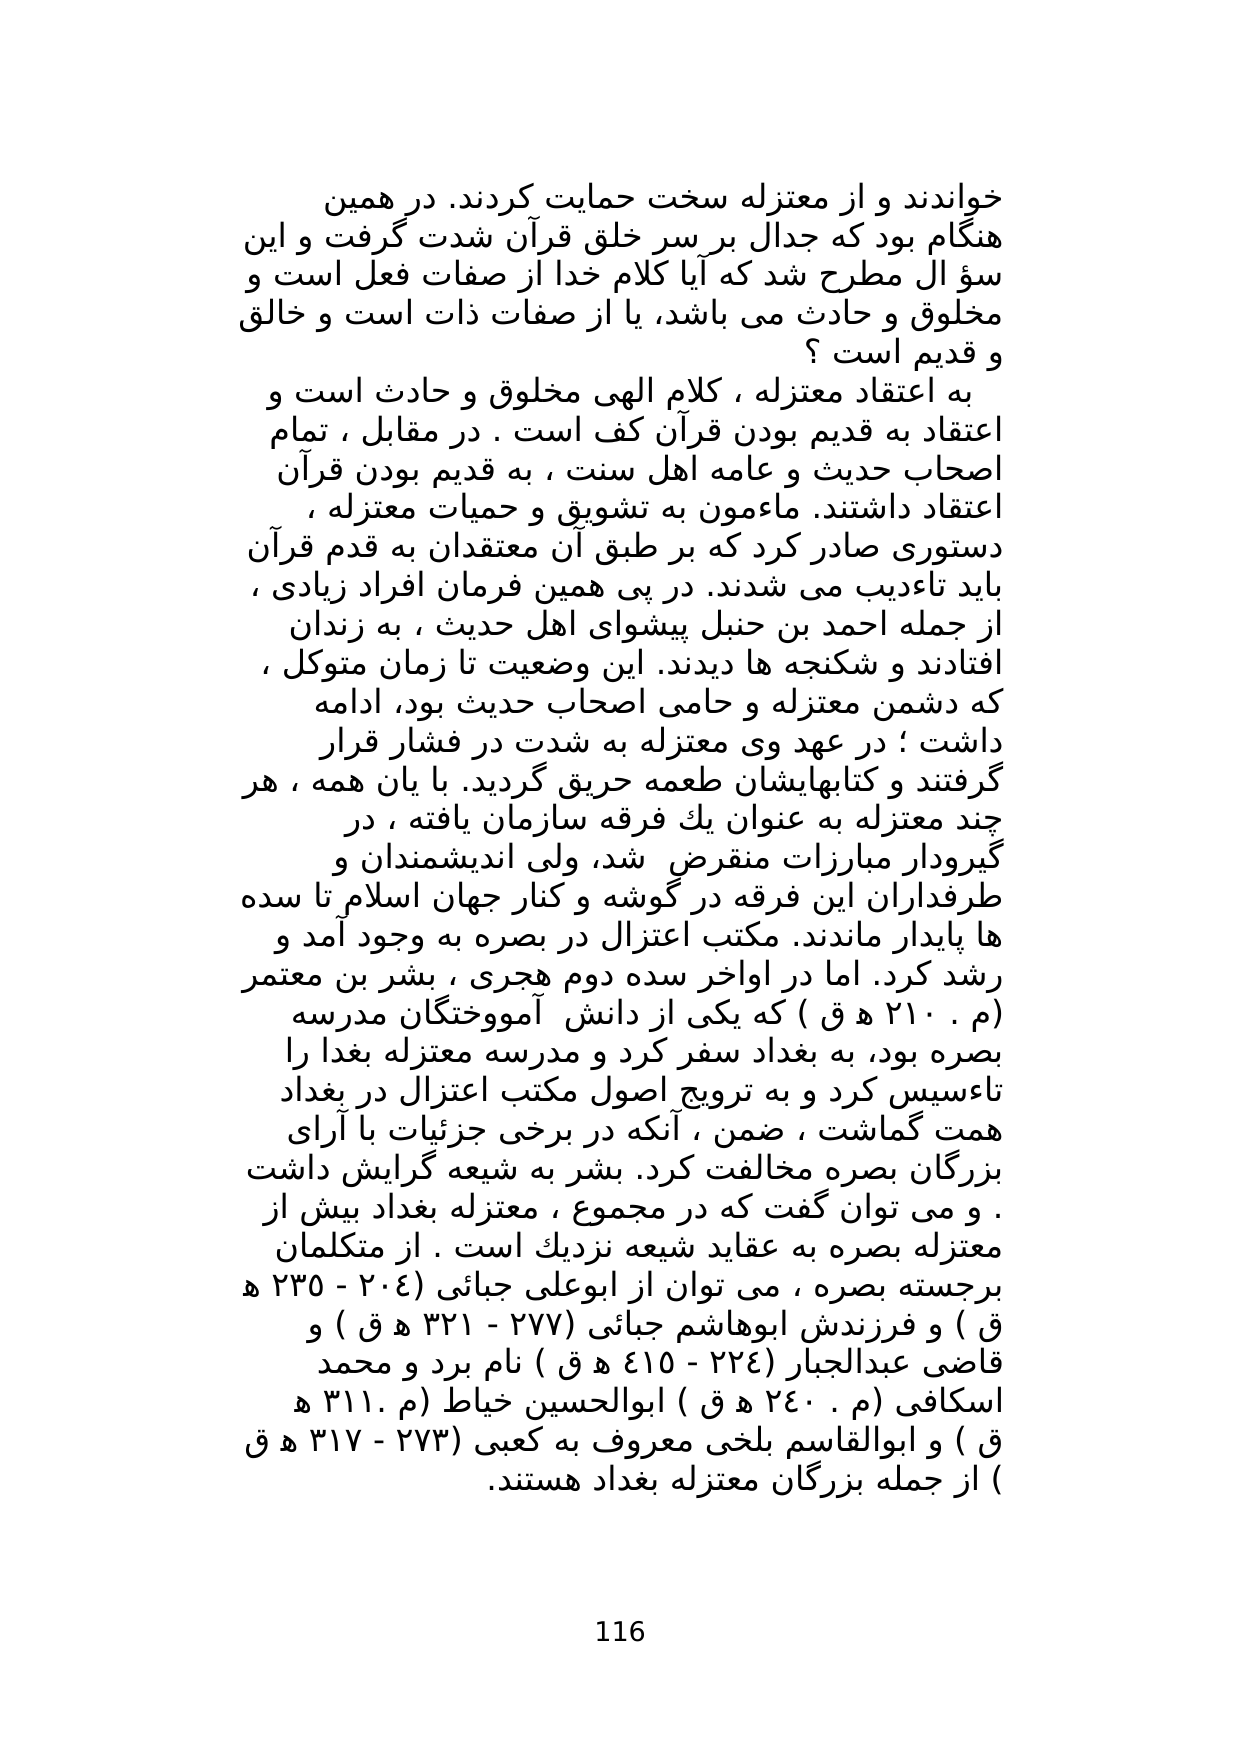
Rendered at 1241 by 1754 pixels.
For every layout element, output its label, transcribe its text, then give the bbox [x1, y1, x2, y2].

text به اعتقاد معتزله ، كلام الهى مخلوق و حادث است و اعتقاد به قديم بودن قرآن كف است . در مقابل ، تمام اصحاب حديث و عامه اهل سنت ، به قديم بودن قرآن اعتقاد داشتند. ماءمون به تشويق و حميات معتزله ، دستورى صادر كرد كه بر طبق آن معتقدان به قدم قرآن بايد تاءديب مى شدند. در پى همين فرمان افراد زيادى ، از جمله احمد بن حنبل پيشواى اهل حديث ، به زندان افتادند و شكنجه ها ديدند. اين وضعيت تا زمان متوكل ، كه دشمن معتزله و حامى اصحاب حديث بود، ادامه داشت ؛ در عهد وى معتزله به شدت در فشار قرار گرفتند و كتابهايشان طعمه حريق گرديد. با يان همه ، هر چند معتزله به عنوان يك فرقه سازمان يافته ، در گيرودار مبارزات منقرض ‍ شد، ولى انديشمندان و طرفداران اين فرقه در گوشه و كنار جهان اسلام تا سده ها پايدار ماندند. مكتب اعتزال در بصره به وجود آمد و رشد كرد. اما در اواخر سده دوم هجرى ، بشر بن معتمر (م . ٢١٠ ه‍ ق ) كه يكى از دانش ‍ آمووختگان مدرسه بصره بود، به بغداد سفر كرد و مدرسه معتزله بغدا را تاءسيس كرد و به ترويج اصول مكتب اعتزال در بغداد همت گماشت ، ضمن ، آنكه در برخى جزئيات با آراى بزرگان بصره مخالفت كرد. بشر به شيعه گرايش داشت . و مى توان گفت كه در مجموع ، معتزله بغداد بيش از معتزله بصره به عقايد شيعه نزديك است . از متكلمان برجسته بصره ، مى توان از ابوعلى جبائى (٢٠٤ - ٢٣٥ ه‍ ق ) و فرزندش ابوهاشم جبائى (٢٧٧ - ٣٢١ ه‍ ق ) و قاضى عبدالجبار (٢٢٤ - ٤١٥ ه‍ ق ) نام برد و محمد اسكافى (م . ٢٤٠ ه‍ ق ) ابوالحسين خياط (م .٣١١ ه‍ ق ) و ابوالقاسم بلخى معروف به كعبى (٢٧٣ - ٣١٧ ه‍ ق ) از جمله بزرگان معتزله بغداد هستند. [236, 371, 1004, 1498]
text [236, 177, 1004, 371]
